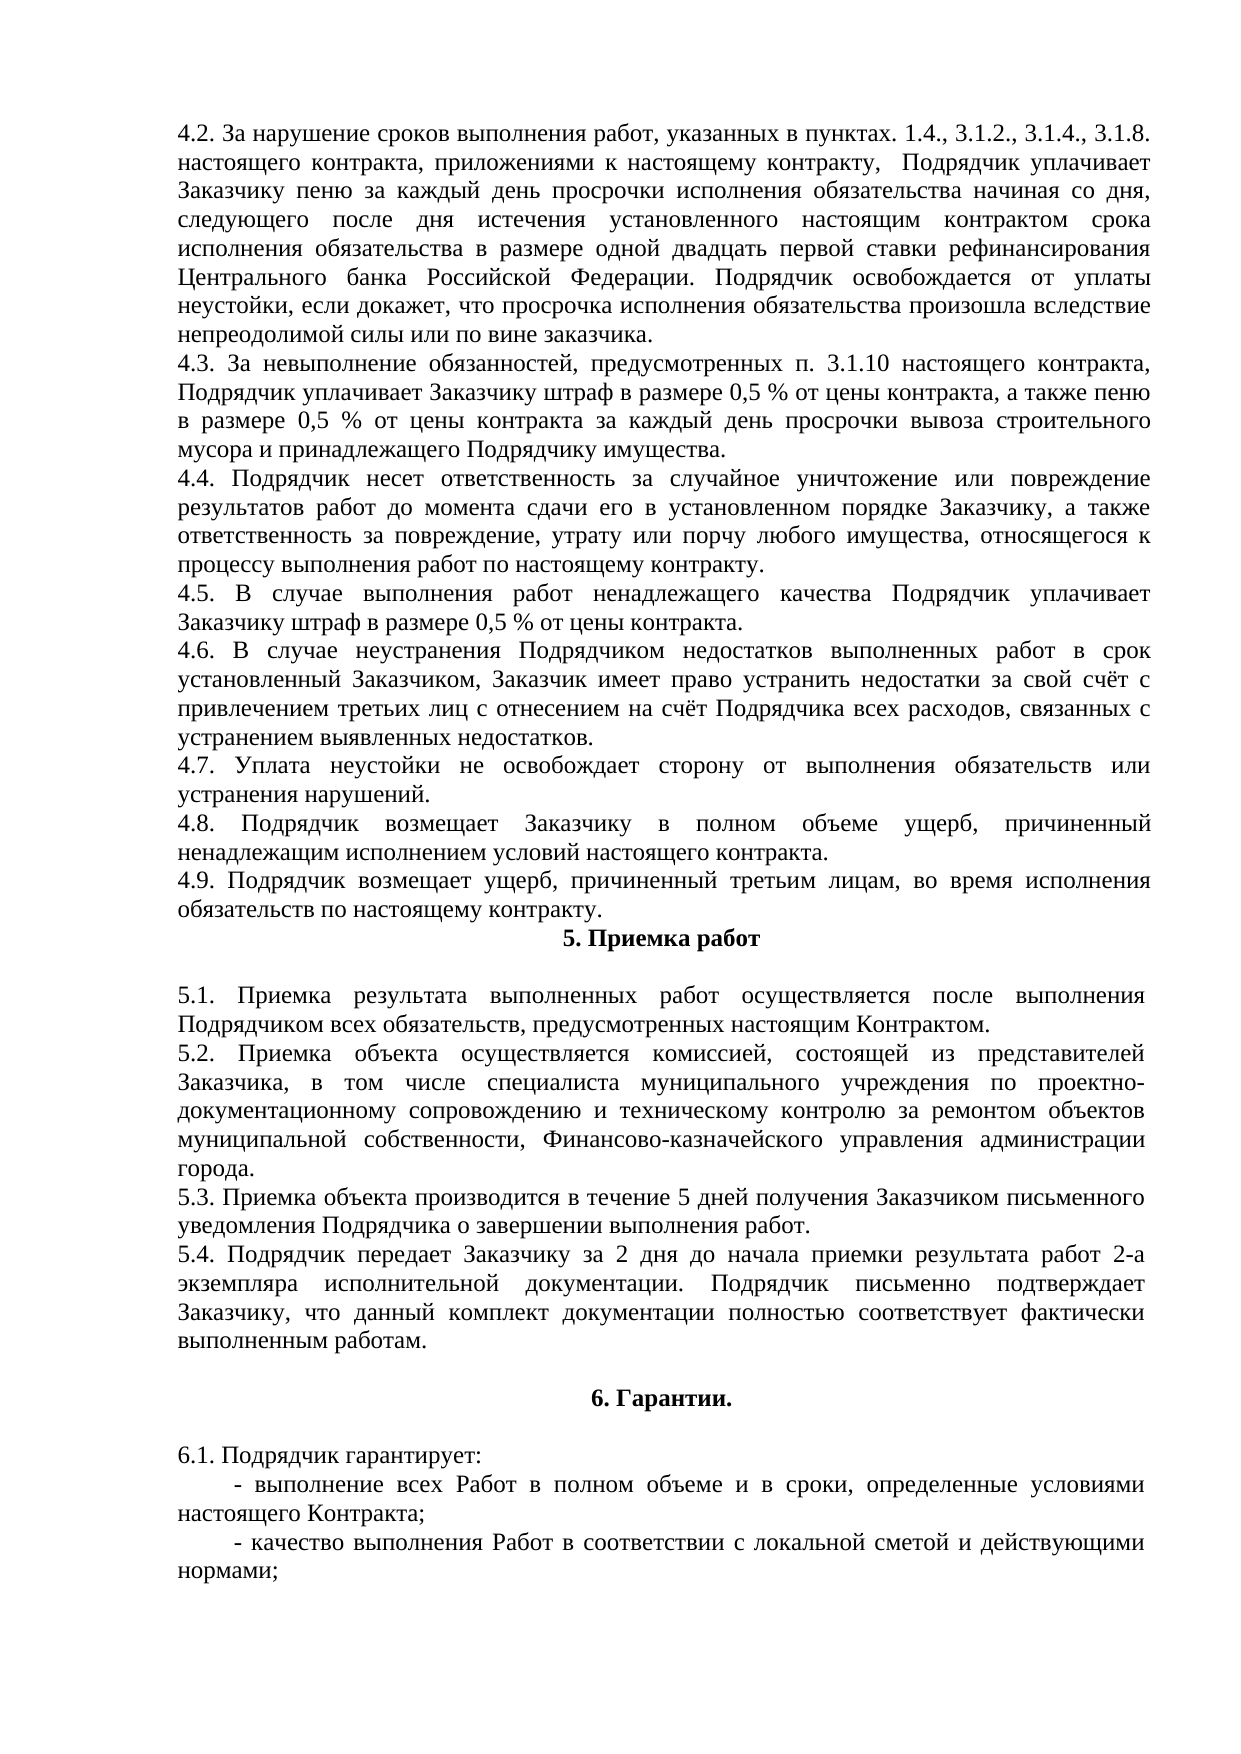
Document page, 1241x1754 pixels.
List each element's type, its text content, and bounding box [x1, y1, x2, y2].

text 4.3. За невыполнение обязанностей, предусмотренных п. 3.1.10 настоящего контракта, Подрядчик уплачивает Заказчику штраф в размере 0,5 % от цены контракта, а также пеню в размере 0,5 % от цены контракта за каждый день просрочки вывоза строительного мусора и принадлежащего Подрядчику имущества. [177, 348, 1152, 463]
text 4.2. За нарушение сроков выполнения работ, указанных в пунктах. 1.4., 3.1.2., 3.1.4., 3.1.8. настоящего контракта, приложениями к настоящему контракту, Подрядчик уплачивает Заказчику пеню за каждый день просрочки исполнения обязательства начиная со дня, следующего после дня истечения установленного настоящим контрактом срока исполнения обязательства в размере одной двадцать первой ставки рефинансирования Центрального банка Российской Федерации. Подрядчик освобождается от уплаты неустойки, если докажет, что просрочка исполнения обязательства произошла вследствие непреодолимой силы или по вине заказчика. [177, 118, 1152, 348]
text 4.9. Подрядчик возмещает ущерб, причиненный третьим лицам, во время исполнения обязательств по настоящему контракту. [177, 866, 1152, 923]
text 6. Гарантии. [177, 1383, 1146, 1412]
text 6.1. Подрядчик гарантирует: [177, 1441, 1146, 1469]
text 4.7. Уплата неустойки не освобождает сторону от выполнения обязательств или устранения нарушений. [177, 751, 1152, 808]
text 5.1. Приемка результата выполненных работ осуществляется после выполнения Подрядчиком всех обязательств, предусмотренных настоящим Контрактом. [177, 981, 1146, 1038]
text 4.8. Подрядчик возмещает Заказчику в полном объеме ущерб, причиненный ненадлежащим исполнением условий настоящего контракта. [177, 808, 1152, 866]
text 5.3. Приемка объекта производится в течение 5 дней получения Заказчиком письменного уведомления Подрядчика о завершении выполнения работ. [177, 1182, 1146, 1239]
text 4.4. Подрядчик несет ответственность за случайное уничтожение или повреждение результатов работ до момента сдачи его в установленном порядке Заказчику, а также ответственность за повреждение, утрату или порчу любого имущества, относящегося к процессу выполнения работ по настоящему контракту. [177, 463, 1152, 578]
text 5.4. Подрядчик передает Заказчику за 2 дня до начала приемки результата работ 2-а экземпляра исполнительной документации. Подрядчик письменно подтверждает Заказчику, что данный комплект документации полностью соответствует фактически выполненным работам. [177, 1239, 1146, 1354]
text 4.6. В случае неустранения Подрядчиком недостатков выполненных работ в срок установленный Заказчиком, Заказчик имеет право устранить недостатки за свой счёт с привлечением третьих лиц с отнесением на счёт Подрядчика всех расходов, связанных с устранением выявленных недостатков. [177, 636, 1152, 751]
text - качество выполнения Работ в соответствии с локальной сметой и действующими нормами; [177, 1527, 1146, 1584]
text 4.5. В случае выполнения работ ненадлежащего качества Подрядчик уплачивает Заказчику штраф в размере 0,5 % от цены контракта. [177, 578, 1152, 636]
text 5.2. Приемка объекта осуществляется комиссией, состоящей из представителей Заказчика, в том числе специалиста муниципального учреждения по проектно-документационному сопровождению и техническому контролю за ремонтом объектов муниципальной собственности, Финансово-казначейского управления администрации города. [177, 1038, 1146, 1182]
text 5. Приемка работ [177, 923, 1146, 952]
text - выполнение всех Работ в полном объеме и в сроки, определенные условиями настоящего Контракта; [177, 1469, 1146, 1527]
